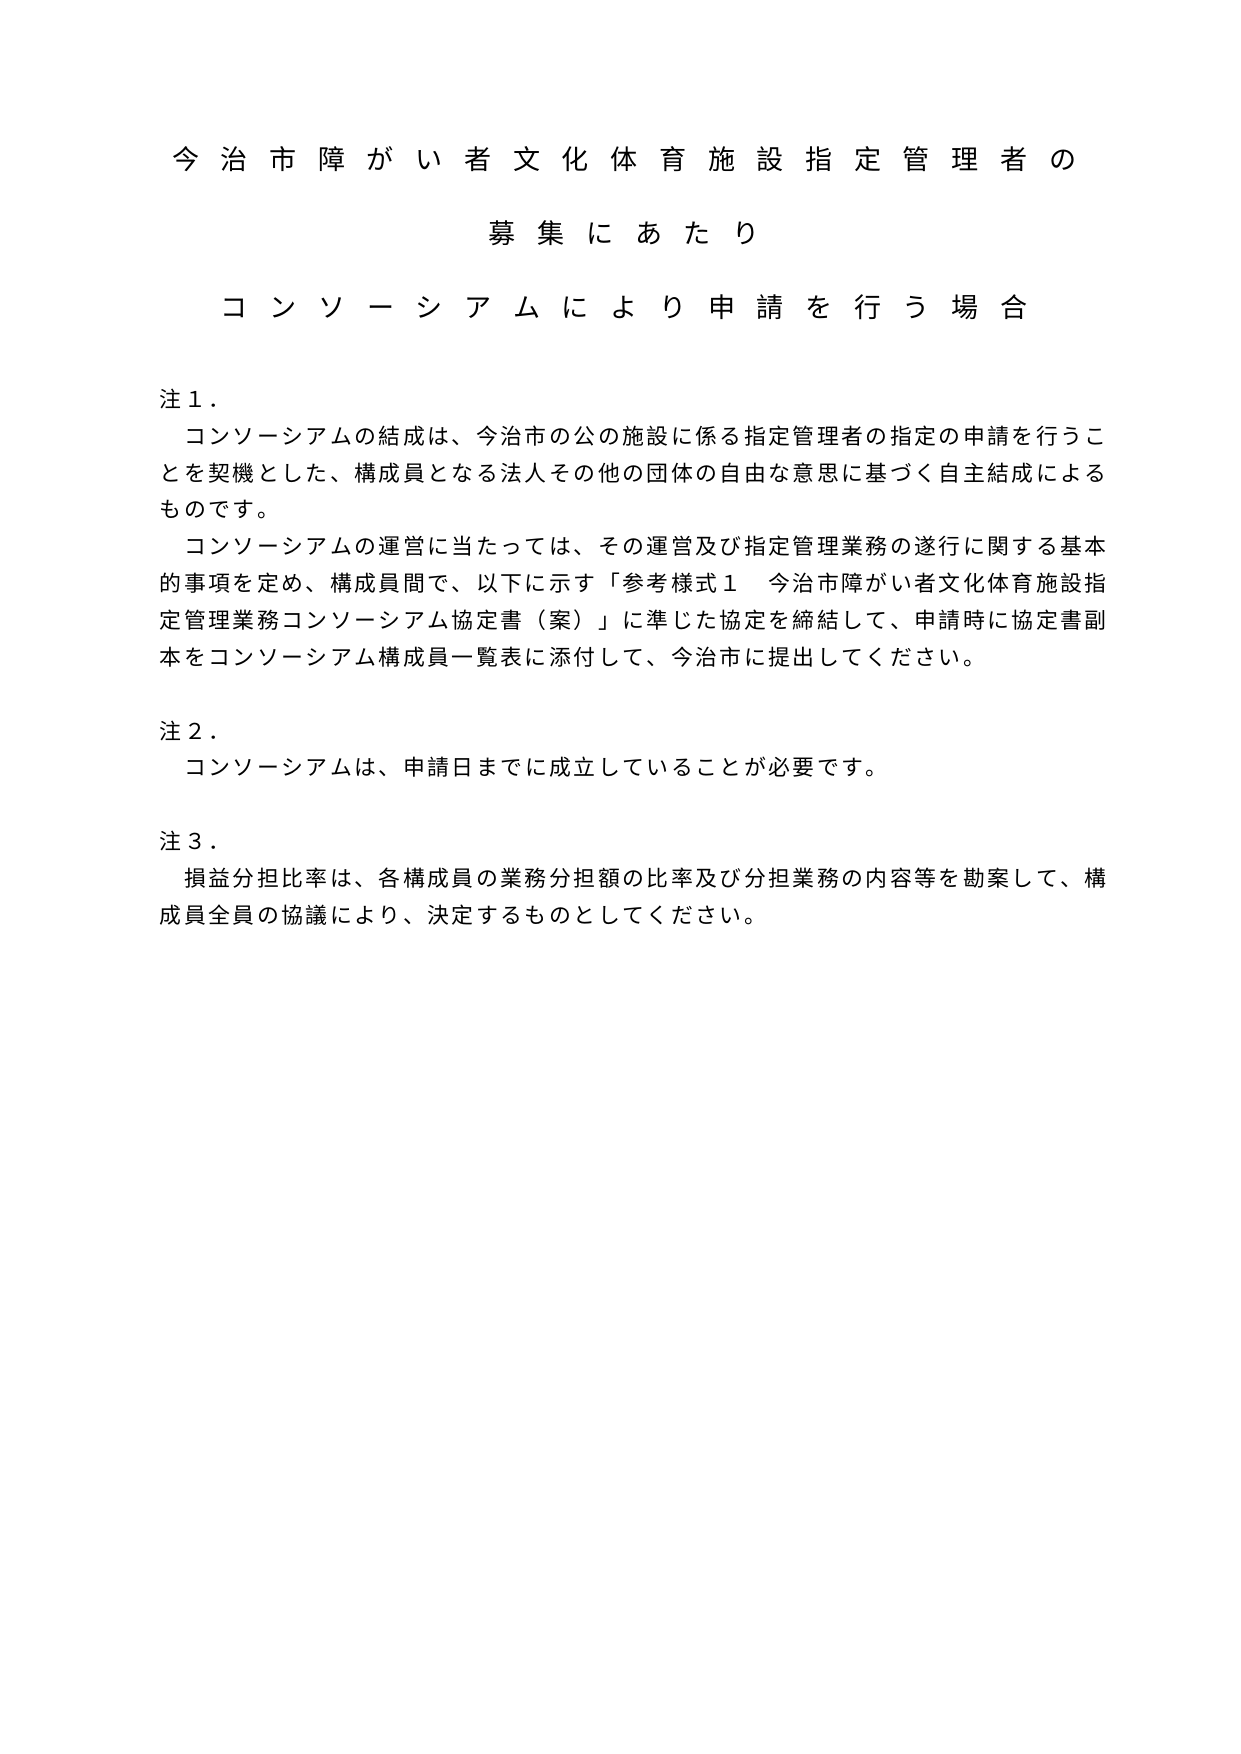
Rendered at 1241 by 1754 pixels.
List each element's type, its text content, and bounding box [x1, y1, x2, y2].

text コンソーシアムの運営に当たっては、その運営及び指定管理業務の遂行に関する基本的事項を定め、構成員間で、以下に示す「参考様式１ 今治市障がい者文化体育施設指定管理業務コンソーシアム協定書（案）」に準じた協定を締結して、申請時に協定書副本をコンソーシアム構成員一覧表に添付して、今治市に提出してください。 [159, 527, 1110, 674]
text コンソーシアムにより申請を行う場合 [159, 268, 1110, 342]
text 注３． [159, 822, 1110, 858]
text コンソーシアムは、申請日までに成立していることが必要です。 [159, 748, 1110, 785]
text 損益分担比率は、各構成員の業務分担額の比率及び分担業務の内容等を勘案して、構成員全員の協議により、決定するものとしてください。 [159, 858, 1110, 932]
text 注２． [159, 711, 1110, 748]
text コンソーシアムの結成は、今治市の公の施設に係る指定管理者の指定の申請を行うことを契機とした、構成員となる法人その他の団体の自由な意思に基づく自主結成によるものです。 [159, 416, 1110, 527]
text 今治市障がい者文化体育施設指定管理者の募集にあたり [159, 121, 1110, 268]
text 注１． [159, 379, 1110, 416]
